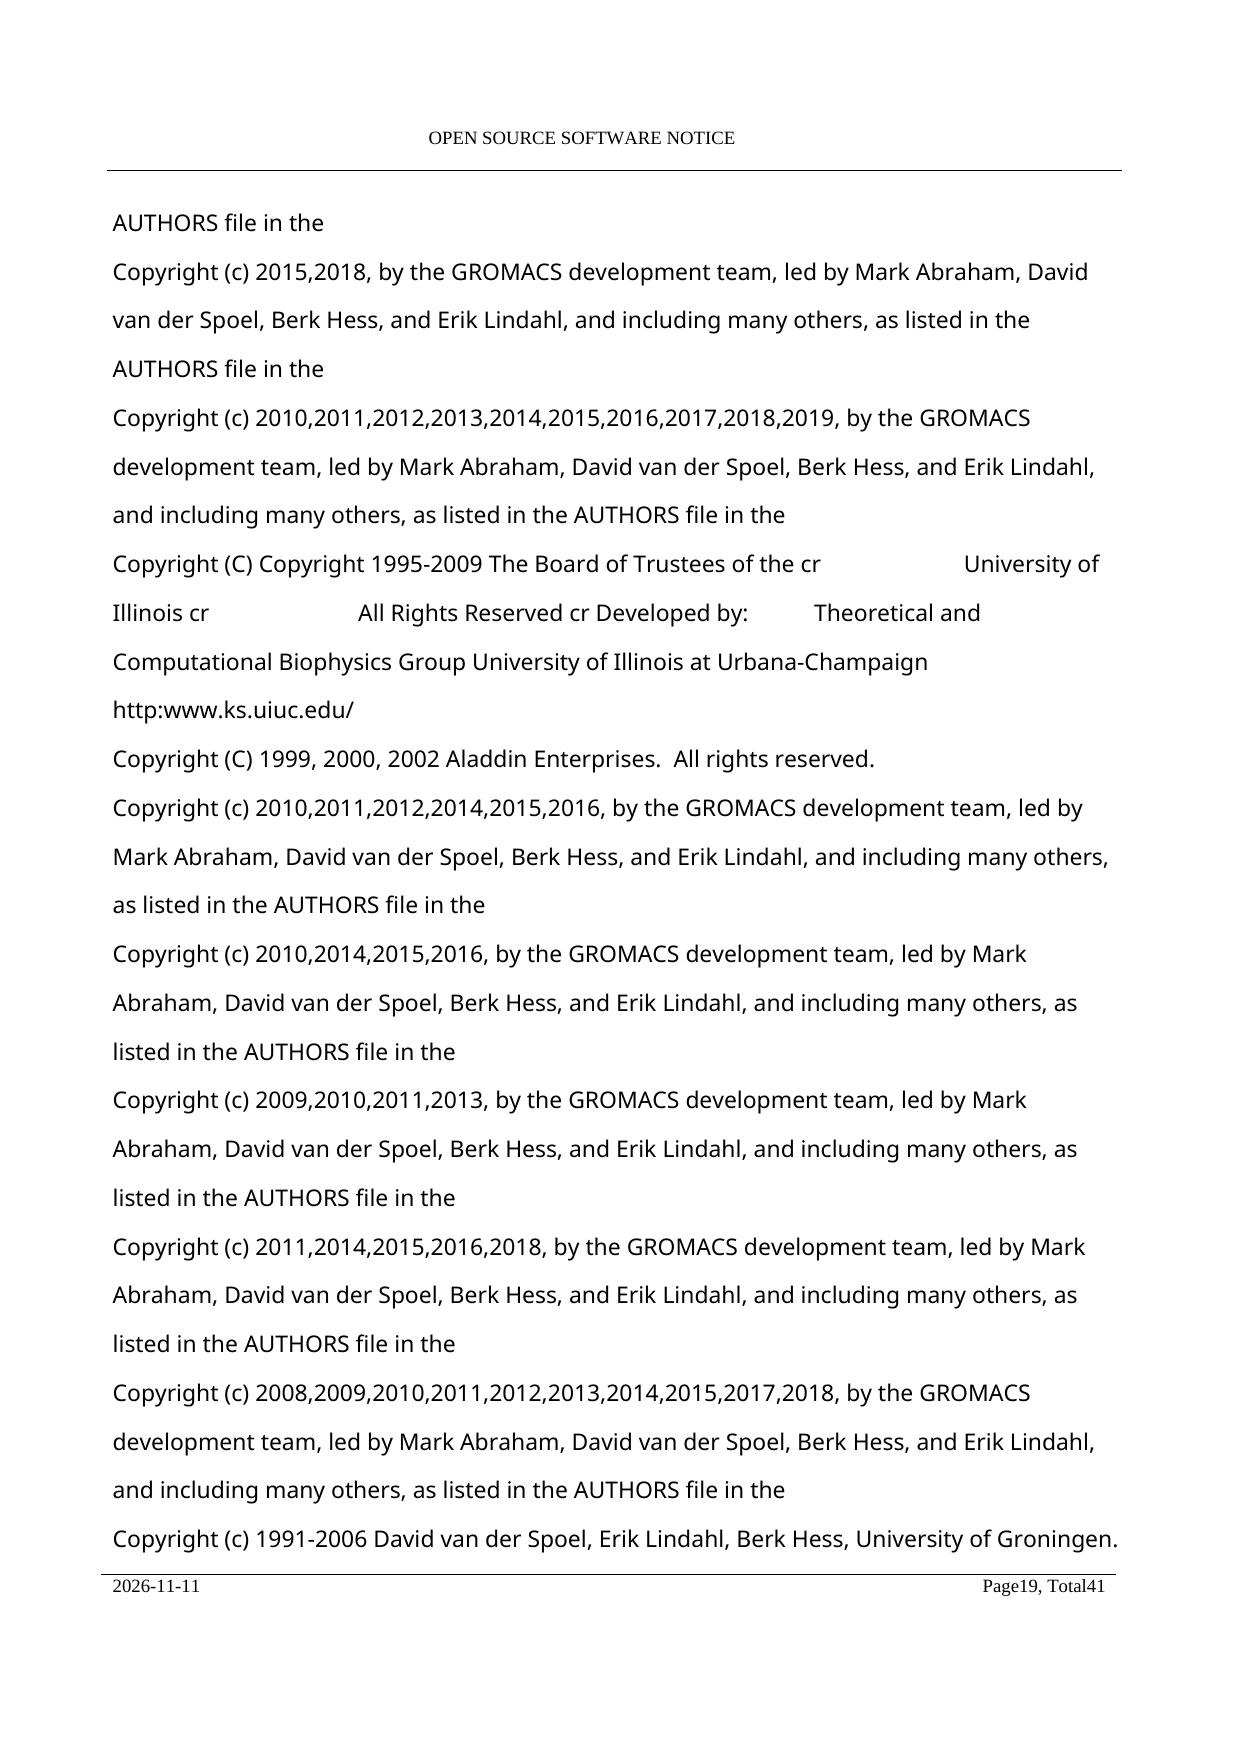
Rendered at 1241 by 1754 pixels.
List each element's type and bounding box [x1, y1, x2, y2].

text [112, 206, 1128, 1555]
